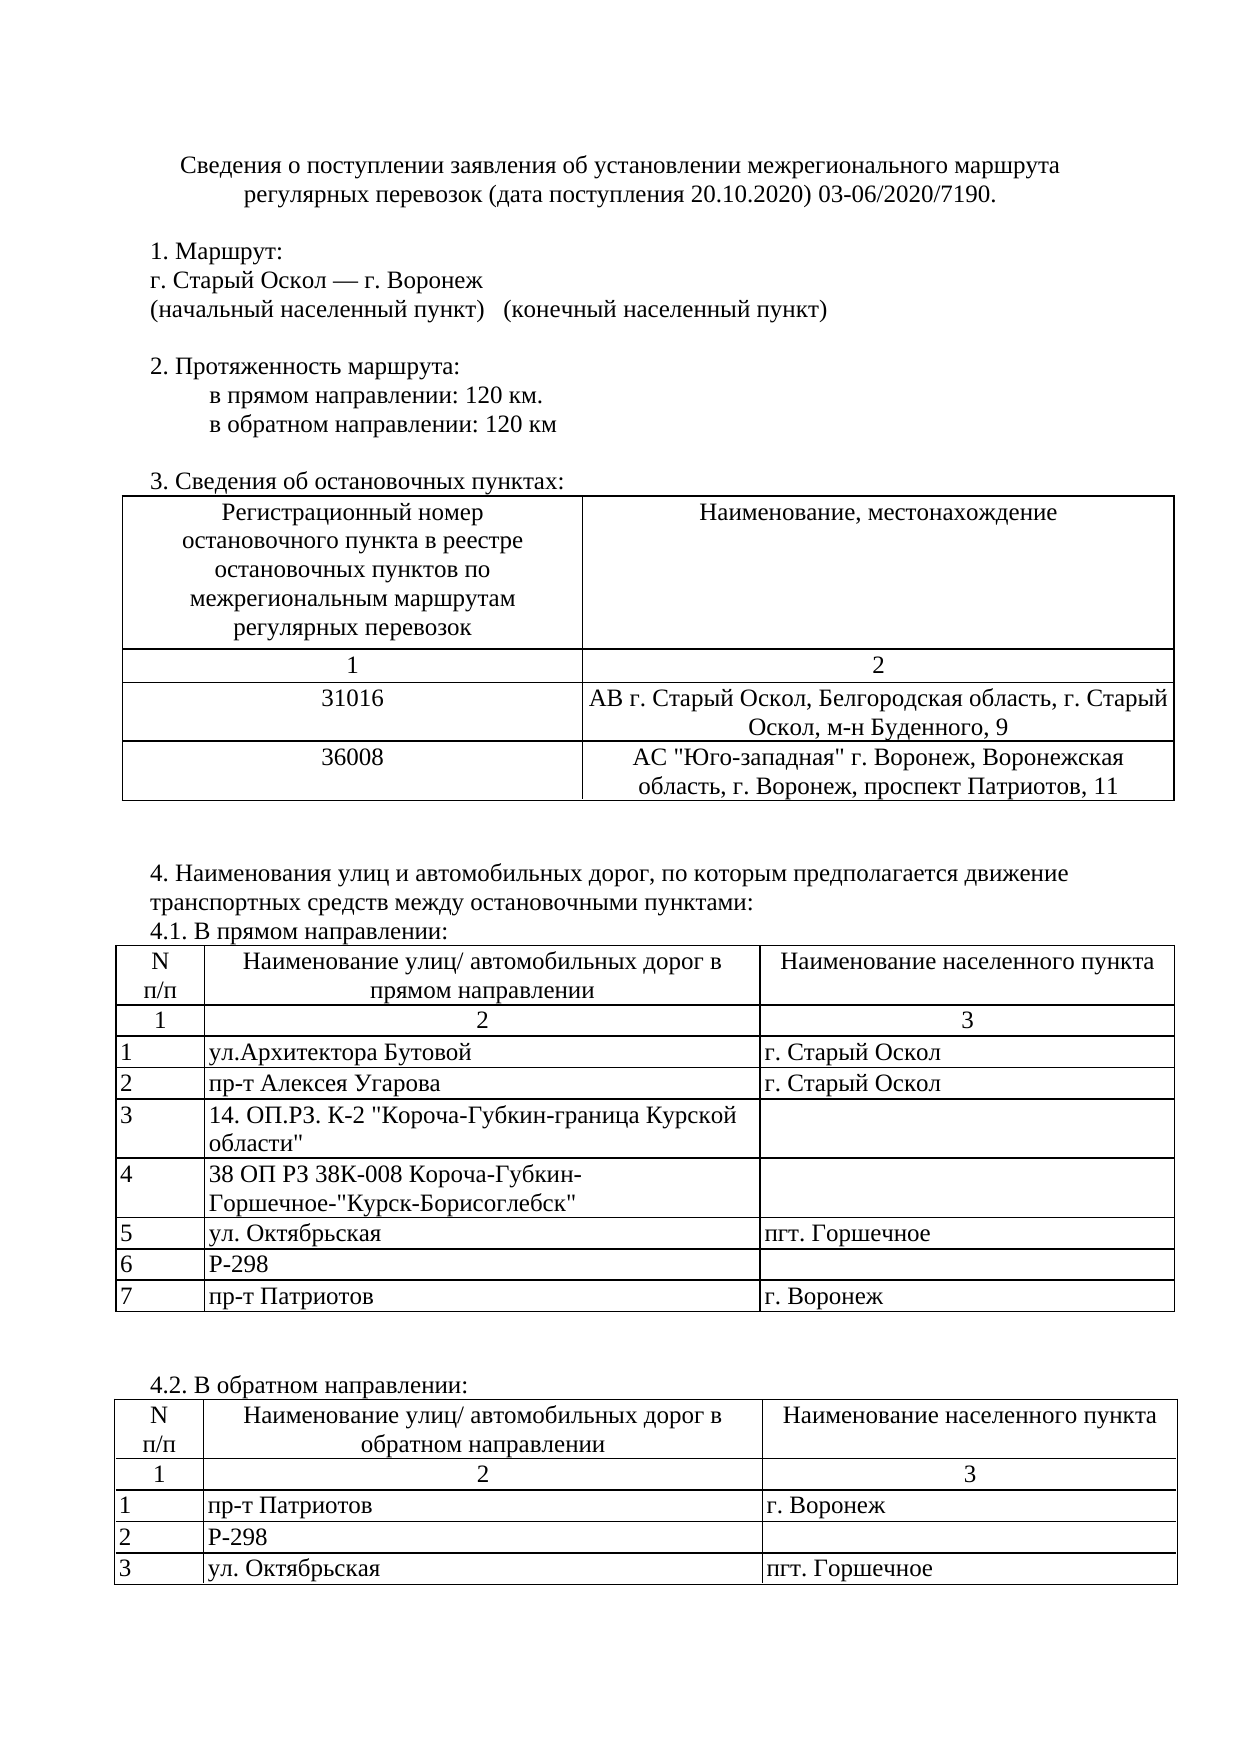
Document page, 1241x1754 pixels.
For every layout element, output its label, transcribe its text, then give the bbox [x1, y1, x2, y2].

table_cell пр-т Алексея Угарова [205, 1068, 759, 1098]
table_cell 1 [123, 650, 582, 681]
table_cell г. Воронеж [763, 1489, 1177, 1521]
table_cell 3 [763, 1458, 1177, 1489]
table_cell г. Воронеж [761, 1281, 1174, 1311]
table_cell 1 [115, 1490, 203, 1521]
table_cell ул. Октябрьская [205, 1218, 759, 1248]
text 3. Сведения об остановочных пунктах: [150, 466, 1090, 495]
table_cell 14. ОП.РЗ. К-2 "Короча-Губкин-граница Курской области" [205, 1100, 759, 1157]
table_cell 6 [117, 1250, 204, 1279]
table_cell [761, 1159, 1174, 1216]
text (начальный населенный пункт) (конечный населенный пункт) [150, 294, 1090, 322]
table_header Наименование населенного пункта [763, 1400, 1177, 1458]
table_cell 3 [117, 1100, 204, 1157]
table_cell 2 [205, 1006, 759, 1035]
table_cell АВ г. Старый Оскол, Белгородская область, г. Старый Оскол, м-н Буденного, 9 [583, 683, 1173, 740]
text в обратном направлении: 120 км [150, 409, 1090, 437]
text Сведения о поступлении заявления об установлении межрегионального маршрута регулярных перевозок (дата поступления 20.10.2020) 03-06/2020/7190. [150, 150, 1090, 207]
table_cell 31016 [123, 683, 582, 740]
table_cell г. Старый Оскол [761, 1068, 1174, 1098]
table_cell 1 [115, 1459, 203, 1489]
table_cell ул.Архитектора Бутовой [205, 1037, 759, 1067]
table_cell 2 [115, 1522, 203, 1552]
table_header Наименование, местонахождение [583, 497, 1173, 648]
text 4.1. В прямом направлении: [150, 916, 1090, 945]
table_cell АС "Юго-западная" г. Воронеж, Воронежская область, г. Воронеж, проспект Патриотов, 11 [583, 742, 1173, 799]
table_cell пр-т Патриотов [204, 1491, 762, 1521]
table_cell ул. Октябрьская [204, 1554, 762, 1583]
text г. Старый Оскол — г. Воронеж [150, 265, 1090, 294]
table_cell пгт. Горшечное [763, 1552, 1177, 1583]
table_cell Р-298 [205, 1250, 759, 1279]
table_cell [761, 1100, 1174, 1157]
table_cell г. Старый Оскол [761, 1037, 1174, 1067]
table_header N п/п [117, 946, 204, 1004]
table_cell [763, 1521, 1177, 1552]
table_cell пр-т Патриотов [205, 1281, 759, 1311]
table_header Регистрационный номер остановочного пункта в реестре остановочных пунктов по межрегиональным маршрутам регулярных перевозок [123, 497, 582, 648]
table_header Наименование улиц/ автомобильных дорог в прямом направлении [205, 946, 759, 1004]
table_cell 2 [204, 1459, 762, 1489]
table_cell Р-298 [204, 1522, 762, 1552]
table_header Наименование улиц/ автомобильных дорог в обратном направлении [204, 1400, 762, 1458]
table_header N п/п [115, 1400, 203, 1458]
table_cell пгт. Горшечное [761, 1218, 1174, 1248]
table_cell [761, 1250, 1174, 1279]
table_cell 2 [583, 650, 1173, 681]
table_cell 7 [117, 1281, 204, 1311]
table_cell 38 ОП РЗ 38К-008 Короча-Губкин-Горшечное-"Курск-Борисоглебск" [205, 1159, 759, 1216]
text 2. Протяженность маршрута: [150, 351, 1090, 380]
text 1. Маршрут: [150, 236, 1090, 265]
table_cell 2 [117, 1068, 204, 1098]
table_cell 3 [761, 1006, 1174, 1035]
text в прямом направлении: 120 км. [150, 380, 1090, 409]
table_cell 1 [117, 1037, 204, 1067]
table_header Наименование населенного пункта [761, 946, 1174, 1004]
table_cell 5 [117, 1218, 204, 1248]
table_cell 36008 [123, 742, 582, 799]
table_cell 3 [115, 1553, 203, 1583]
table_cell 1 [117, 1006, 204, 1035]
text 4. Наименования улиц и автомобильных дорог, по которым предполагается движение транспортных средств между остановочными пунктами: [150, 858, 1090, 916]
text 4.2. В обратном направлении: [150, 1370, 1090, 1398]
table_cell 4 [117, 1159, 204, 1216]
